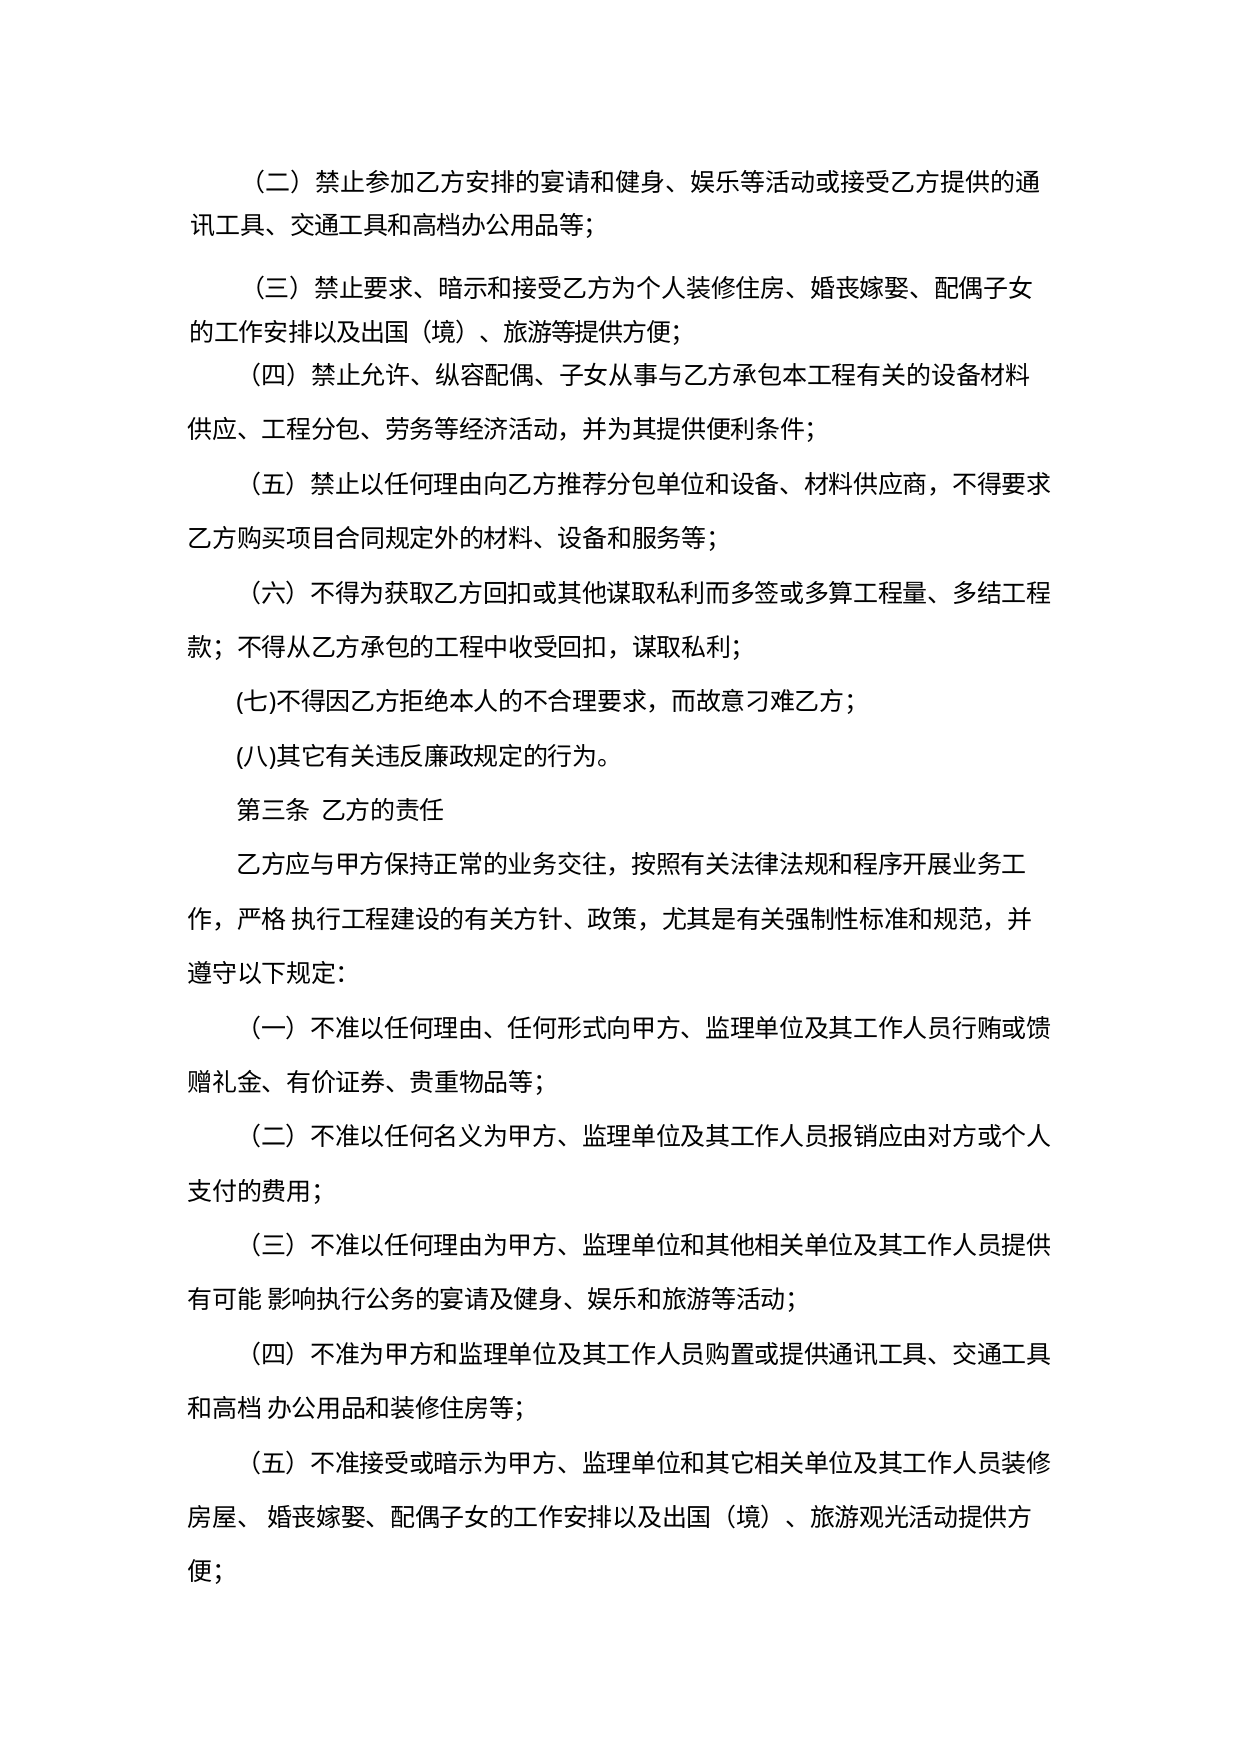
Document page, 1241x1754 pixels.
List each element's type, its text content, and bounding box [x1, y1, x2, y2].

text 乙方应与甲方保持正常的业务交往，按照有关法律法规和程序开展业务工作，严格 执行工程建设的有关方针、政策，尤其是有关强制性标准和规范，并遵守以下规定： [187, 845, 1053, 990]
text （二）不准以任何名义为甲方、监理单位及其工作人员报销应由对方或个人支付的费用； [187, 1117, 1053, 1207]
text （三）禁止要求、暗示和接受乙方为个人装修住房、婚丧嫁娶、配偶子女的工作安排以及出国（境）、旅游等提供方便； [189, 269, 1044, 348]
text （一）不准以任何理由、任何形式向甲方、监理单位及其工作人员行贿或馈赠礼金、有价证券、贵重物品等； [187, 1008, 1053, 1099]
text (七)不得因乙方拒绝本人的不合理要求，而故意刁难乙方； [187, 682, 1053, 718]
text （六）不得为获取乙方回扣或其他谋取私利而多签或多算工程量、多结工程款；不得从乙方承包的工程中收受回扣，谋取私利； [187, 573, 1053, 664]
text (八)其它有关违反廉政规定的行为。 [187, 736, 1053, 772]
text （五）禁止以任何理由向乙方推荐分包单位和设备、材料供应商，不得要求乙方购买项目合同规定外的材料、设备和服务等； [187, 464, 1053, 555]
text （二）禁止参加乙方安排的宴请和健身、娱乐等活动或接受乙方提供的通讯工具、交通工具和高档办公用品等； [190, 162, 1052, 242]
text （四）不准为甲方和监理单位及其工作人员购置或提供通讯工具、交通工具和高档 办公用品和装修住房等； [187, 1334, 1053, 1425]
text （三）不准以任何理由为甲方、监理单位和其他相关单位及其工作人员提供有可能 影响执行公务的宴请及健身、娱乐和旅游等活动； [187, 1226, 1053, 1316]
text （五）不准接受或暗示为甲方、监理单位和其它相关单位及其工作人员装修房屋、 婚丧嫁娶、配偶子女的工作安排以及出国（境）、旅游观光活动提供方便； [187, 1443, 1053, 1588]
text 第三条 乙方的责任 [187, 791, 1053, 827]
text （四）禁止允许、纵容配偶、子女从事与乙方承包本工程有关的设备材料供应、工程分包、劳务等经济活动，并为其提供便利条件； [187, 356, 1053, 446]
